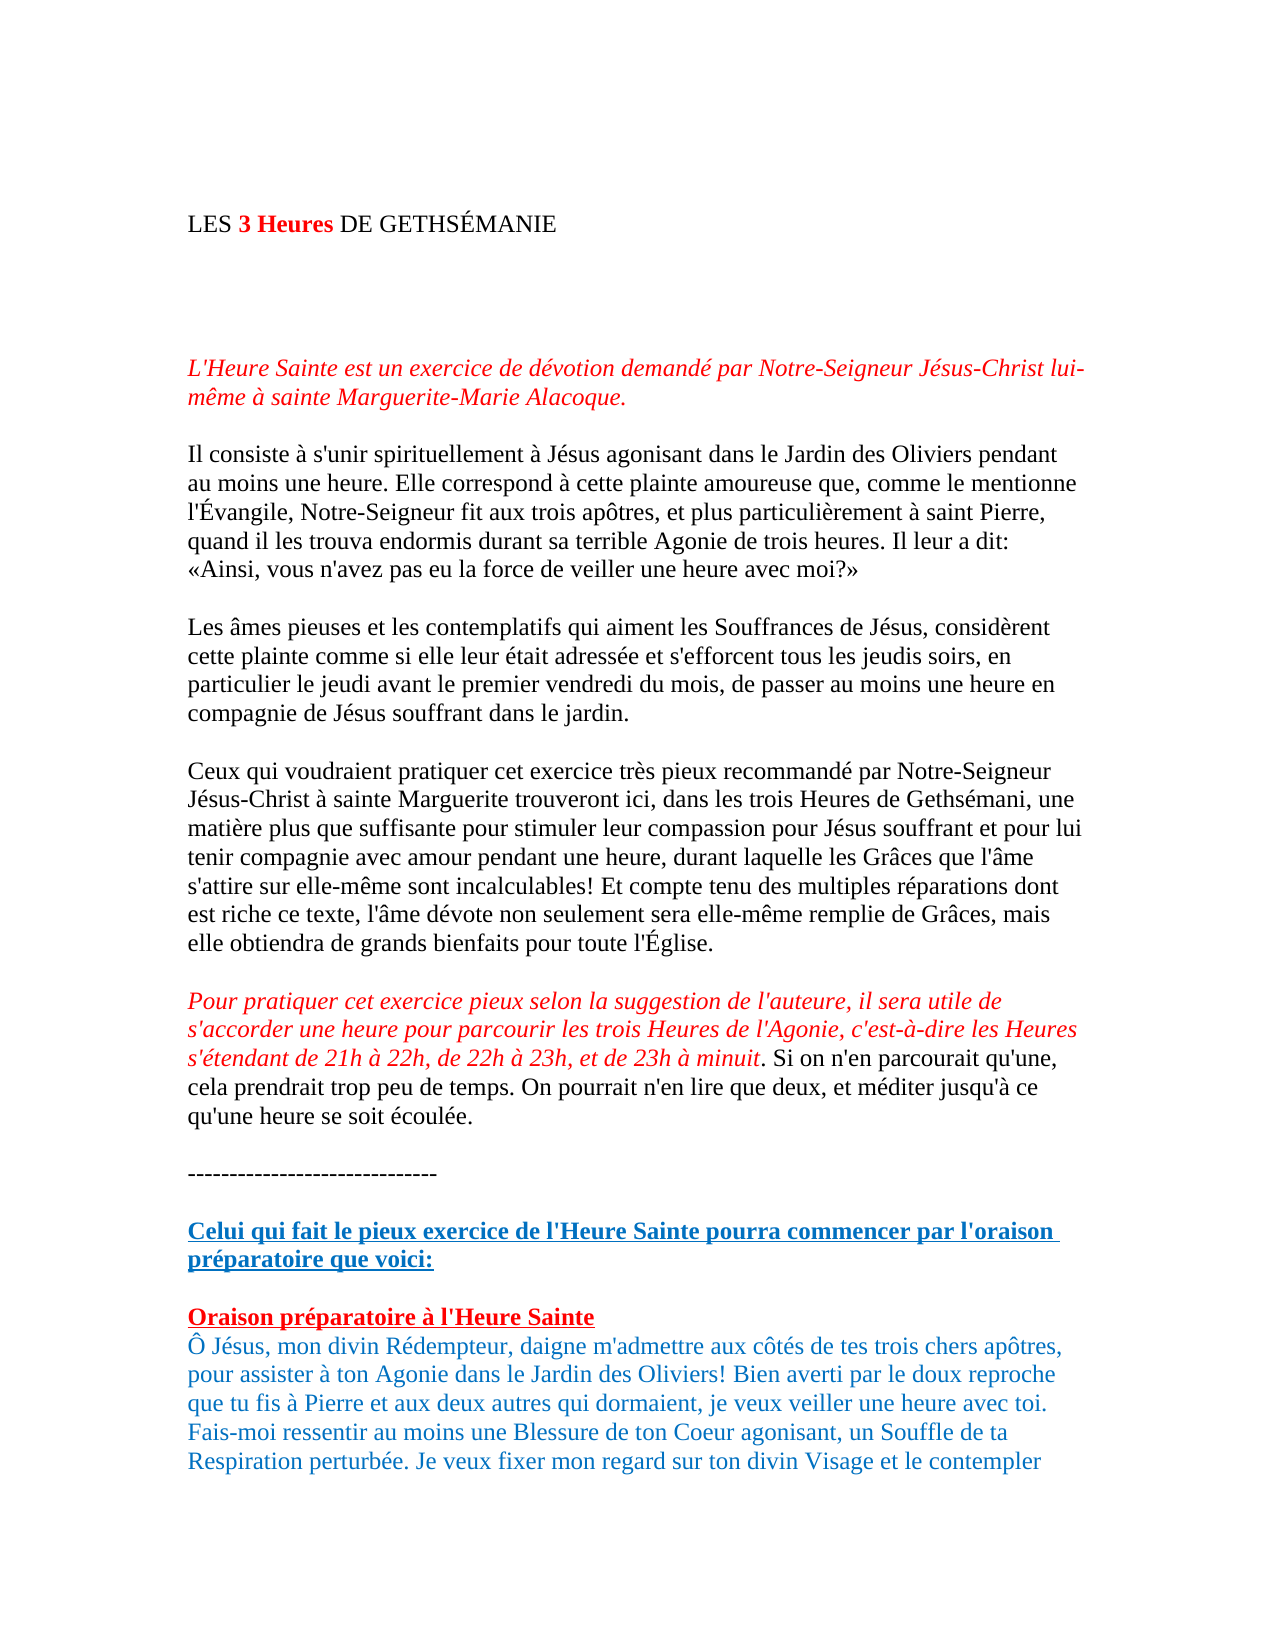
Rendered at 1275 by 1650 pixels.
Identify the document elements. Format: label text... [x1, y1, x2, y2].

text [187, 1158, 1087, 1474]
text Il consiste à s'unir spirituellement à Jésus agonisant dans le Jardin des Oliviers pendant au moins une heure. Elle correspond à cette plainte amoureuse que, comme le mentionne l'Évangile, Notre-Seigneur fit aux trois apôtres, et plus particulièrement à saint Pierre, quand il les trouva endormis durant sa terrible Agonie de trois heures. Il leur a dit: «Ainsi, vous n'avez pas eu la force de veiller une heure avec moi?» Les âmes pieuses et les contemplatifs qui aiment les Souffrances de Jésus, considèrent cette plainte comme si elle leur était adressée et s'efforcent tous les jeudis soirs, en particulier le jeudi avant le premier vendredi du mois, de passer au moins une heure en compagnie de Jésus souffrant dans le jardin. Ceux qui voudraient pratiquer cet exercice très pieux recommandé par Notre-Seigneur Jésus-Christ à sainte Marguerite trouveront ici, dans les trois Heures de Gethsémani, une matière plus que suffisante pour stimuler leur compassion pour Jésus souffrant et pour lui tenir compagnie avec amour pendant une heure, durant laquelle les Grâces que l'âme s'attire sur elle-même sont incalculables! Et compte tenu des multiples réparations dont est riche ce texte, l'âme dévote non seulement sera elle-même remplie de Grâces, mais elle obtiendra de grands bienfaits pour toute l'Église. Pour pratiquer cet exercice pieux selon la suggestion de l'auteure, il sera utile de s'accorder une heure pour parcourir les trois Heures de l'Agonie, c'est-à-dire les Heures s'étendant de 21h à 22h, de 22h à 23h, et de 23h à minuit. Si on n'en parcourait qu'une, cela prendrait trop peu de temps. On pourrait n'en lire que deux, et méditer jusqu'à ce qu'une heure se soit écoulée. [187, 439, 1087, 1129]
text L'Heure Sainte est un exercice de dévotion demandé par Notre-Seigneur Jésus-Christ lui-même à sainte Marguerite-Marie Alacoque. [187, 353, 1087, 411]
text LES 3 Heures DE GETHSÉMANIE [187, 209, 1087, 238]
